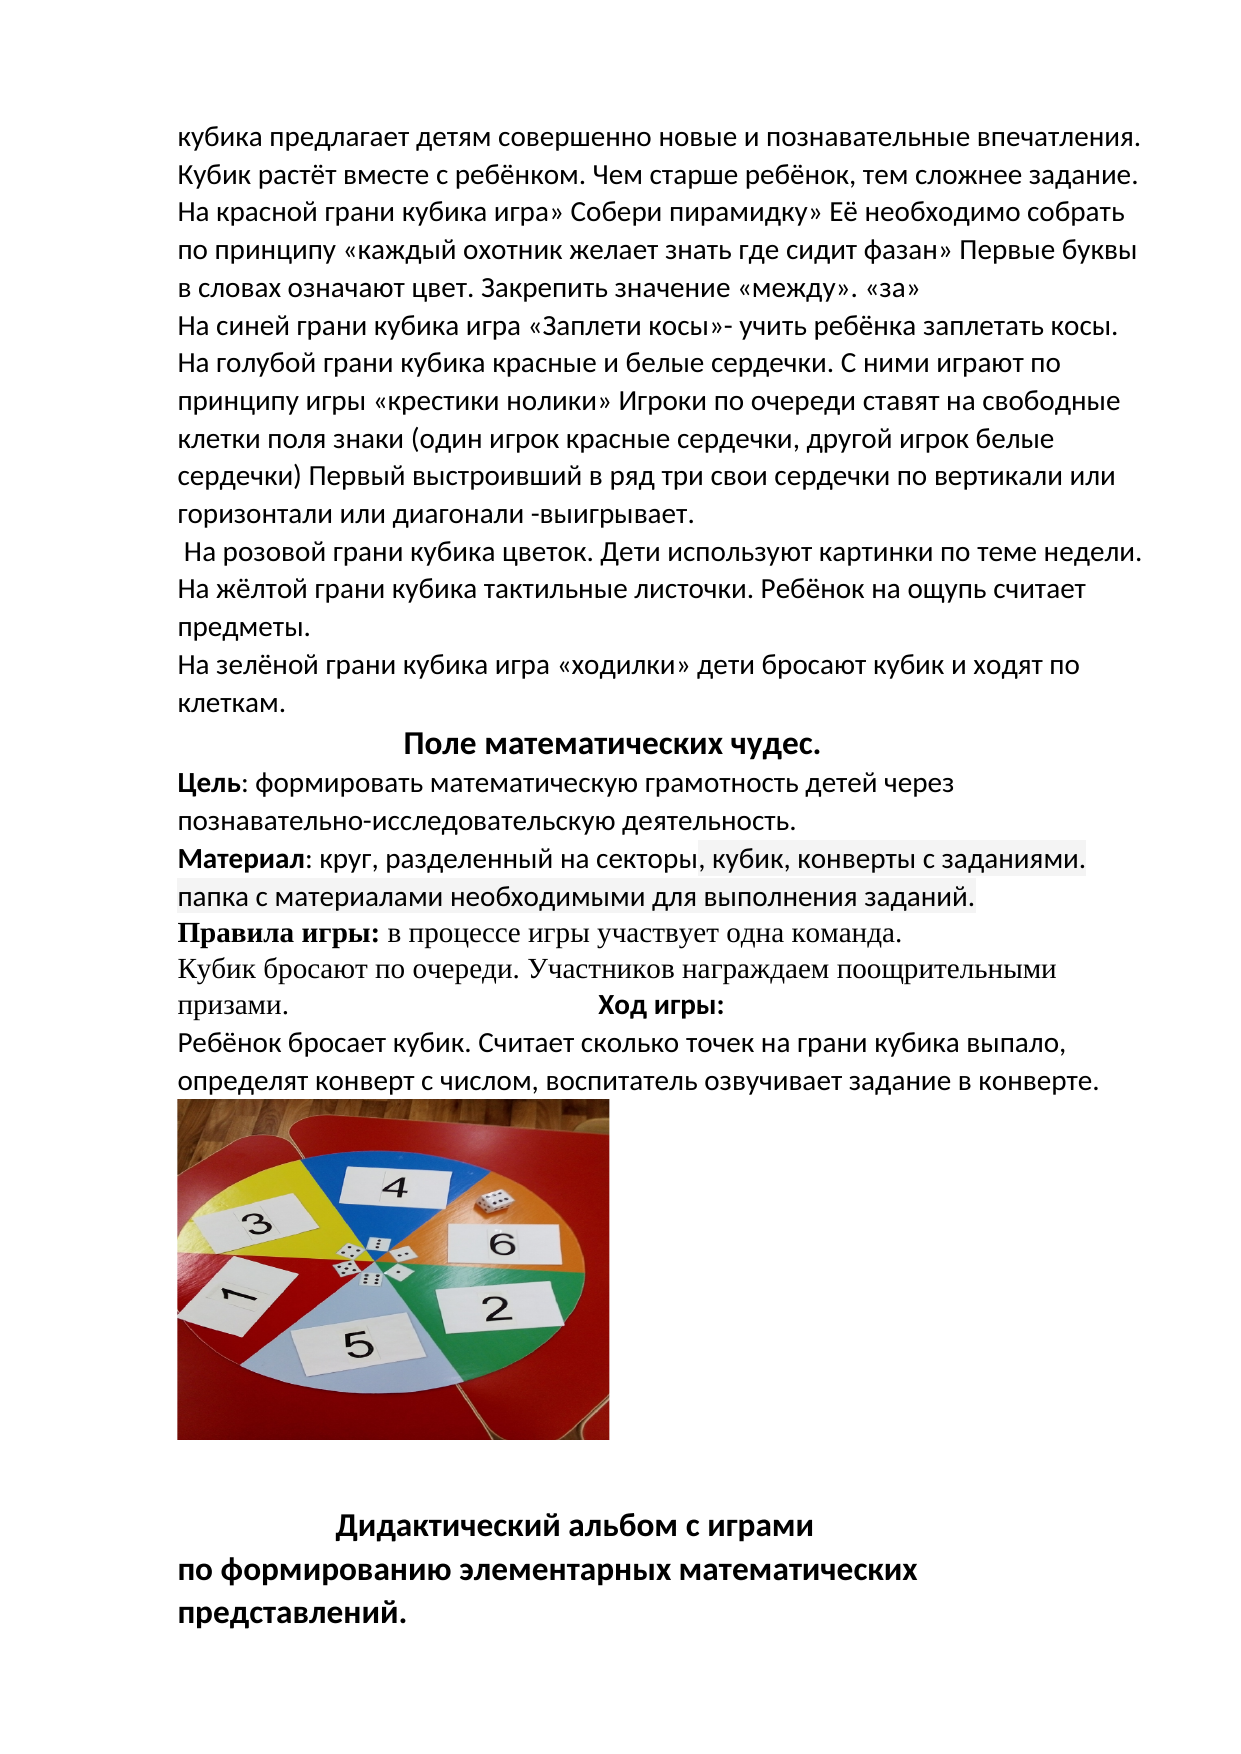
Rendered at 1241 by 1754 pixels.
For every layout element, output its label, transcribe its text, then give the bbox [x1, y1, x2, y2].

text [177, 118, 1152, 1440]
picture [177, 1099, 610, 1440]
text Дидактический альбом с играми по формированию элементарных математических представлений. [177, 1504, 1152, 1631]
